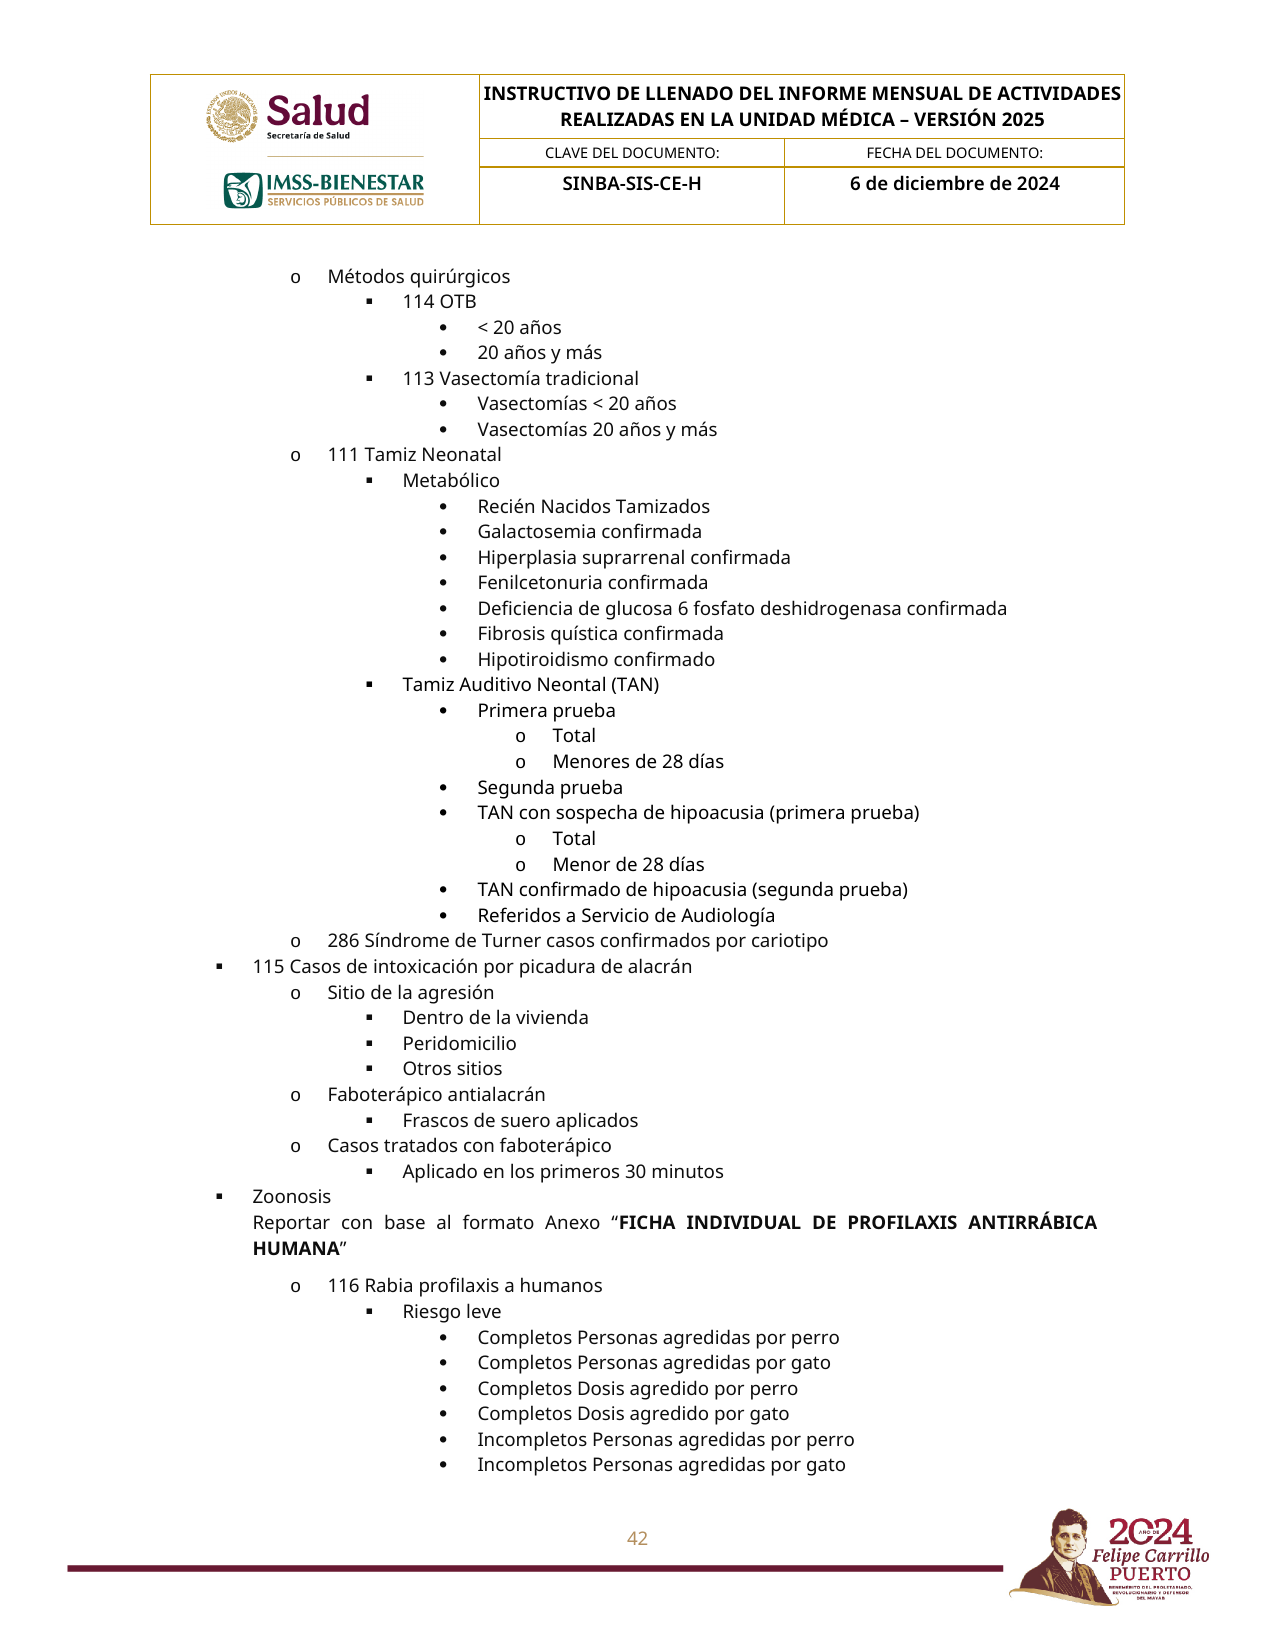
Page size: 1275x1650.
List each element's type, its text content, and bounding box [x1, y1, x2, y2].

list 114 OTB [365, 289, 1098, 314]
list TAN con sospecha de hipoacusia (primera prueba) [440, 800, 1098, 825]
list Completos Dosis agredido por gato [440, 1401, 1098, 1426]
picture [206, 90, 424, 209]
list Fibrosis quística confirmada [440, 621, 1098, 646]
list Casos tratados con faboterápico [290, 1132, 1098, 1158]
list 115 Casos de intoxicación por picadura de alacrán [215, 953, 1098, 979]
list Total [515, 723, 1098, 748]
list Completos Dosis agredido por perro [440, 1375, 1098, 1401]
list Métodos quirúrgicos [290, 263, 1098, 289]
picture [0, 1497, 1275, 1650]
list Metabólico [365, 467, 1098, 493]
list Faboterápico antialacrán [290, 1081, 1098, 1107]
list Tamiz Auditivo Neontal (TAN) [365, 672, 1098, 697]
list Aplicado en los primeros 30 minutos [365, 1158, 1098, 1184]
list 116 Rabia profilaxis a humanos [290, 1273, 1098, 1298]
list Otros sitios [365, 1056, 1098, 1081]
list Vasectomías 20 años y más [440, 416, 1098, 442]
list Zoonosis [215, 1184, 1098, 1209]
list < 20 años [440, 314, 1098, 340]
list Dentro de la vivienda [365, 1005, 1098, 1030]
list Sitio de la agresión [290, 979, 1098, 1005]
list Incompletos Personas agredidas por perro [440, 1426, 1098, 1452]
list Deficiencia de glucosa 6 fosfato deshidrogenasa confirmada [440, 595, 1098, 621]
list Primera prueba [440, 697, 1098, 723]
list Completos Personas agredidas por gato [440, 1349, 1098, 1375]
list Peridomicilio [365, 1030, 1098, 1056]
list 20 años y más [440, 340, 1098, 365]
list Fenilcetonuria confirmada [440, 569, 1098, 595]
list Riesgo leve [365, 1298, 1098, 1324]
list Galactosemia confirmada [440, 518, 1098, 544]
list 286 Síndrome de Turner casos confirmados por cariotipo [290, 928, 1098, 953]
list Completos Personas agredidas por perro [440, 1324, 1098, 1349]
text Reportar con base al formato Anexo “FICHA INDIVIDUAL DE PROFILAXIS ANTIRRÁBICA HUMANA” [252, 1209, 1098, 1260]
list Hiperplasia suprarrenal confirmada [440, 544, 1098, 569]
list 113 Vasectomía tradicional [365, 365, 1098, 391]
list Incompletos Personas agredidas por gato [440, 1452, 1098, 1477]
list Total [515, 825, 1098, 851]
list Menor de 28 días [515, 851, 1098, 877]
list Menores de 28 días [515, 748, 1098, 774]
list Referidos a Servicio de Audiología [440, 902, 1098, 928]
list Vasectomías < 20 años [440, 391, 1098, 416]
list Hipotiroidismo confirmado [440, 646, 1098, 672]
list Segunda prueba [440, 774, 1098, 800]
list TAN confirmado de hipoacusia (segunda prueba) [440, 877, 1098, 902]
list Recién Nacidos Tamizados [440, 493, 1098, 518]
list Frascos de suero aplicados [365, 1107, 1098, 1132]
list 111 Tamiz Neonatal [290, 442, 1098, 467]
